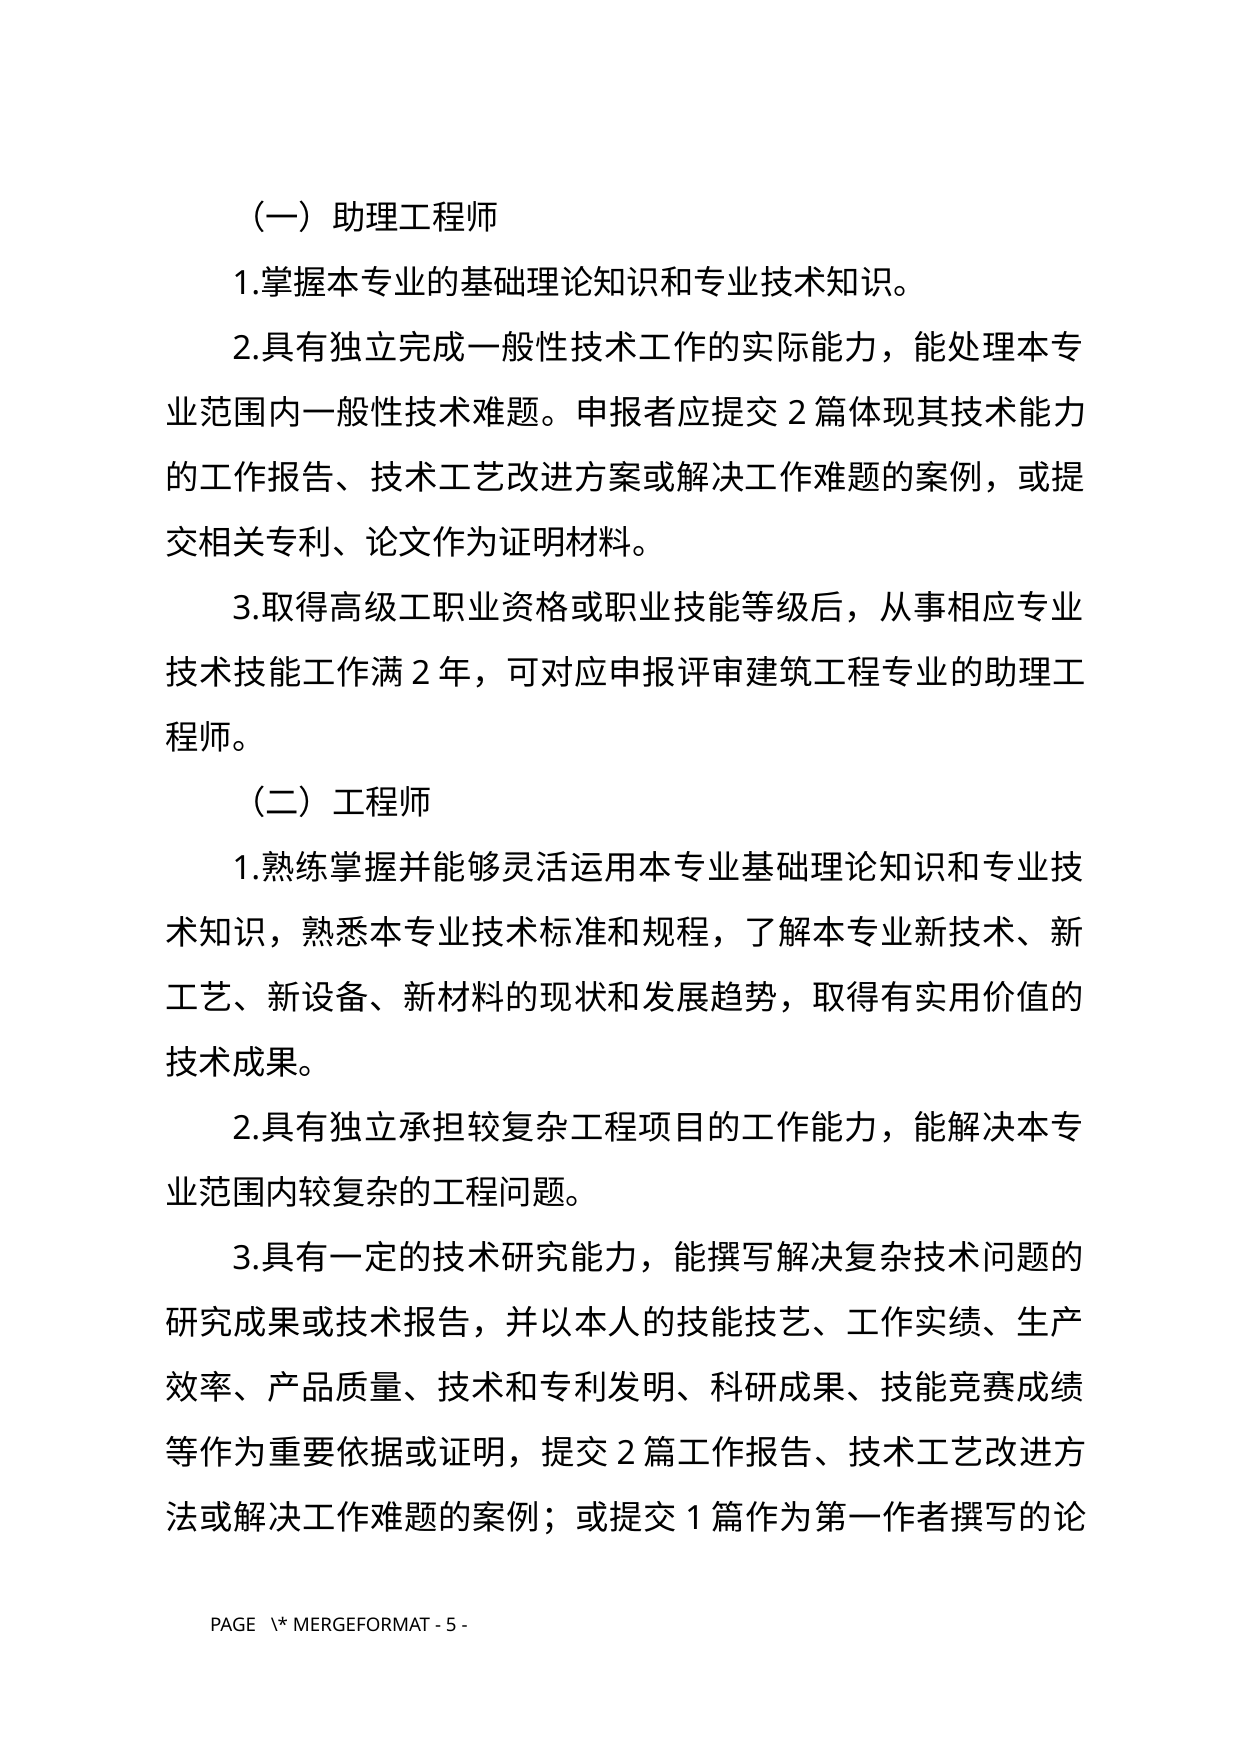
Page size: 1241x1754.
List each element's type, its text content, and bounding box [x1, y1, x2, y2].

text （一）助理工程师 [165, 182, 1087, 247]
text （二）工程师 [165, 767, 1087, 832]
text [165, 1222, 1087, 1547]
text 2.具有独立承担较复杂工程项目的工作能力，能解决本专业范围内较复杂的工程问题。 [165, 1092, 1087, 1222]
text 3.取得高级工职业资格或职业技能等级后，从事相应专业技术技能工作满2年，可对应申报评审建筑工程专业的助理工程师。 [165, 572, 1087, 767]
text 2.具有独立完成一般性技术工作的实际能力，能处理本专业范围内一般性技术难题。申报者应提交2篇体现其技术能力的工作报告、技术工艺改进方案或解决工作难题的案例，或提交相关专利、论文作为证明材料。 [165, 312, 1087, 572]
text 1.掌握本专业的基础理论知识和专业技术知识。 [165, 247, 1087, 312]
text 1.熟练掌握并能够灵活运用本专业基础理论知识和专业技术知识，熟悉本专业技术标准和规程，了解本专业新技术、新工艺、新设备、新材料的现状和发展趋势，取得有实用价值的技术成果。 [165, 832, 1087, 1092]
